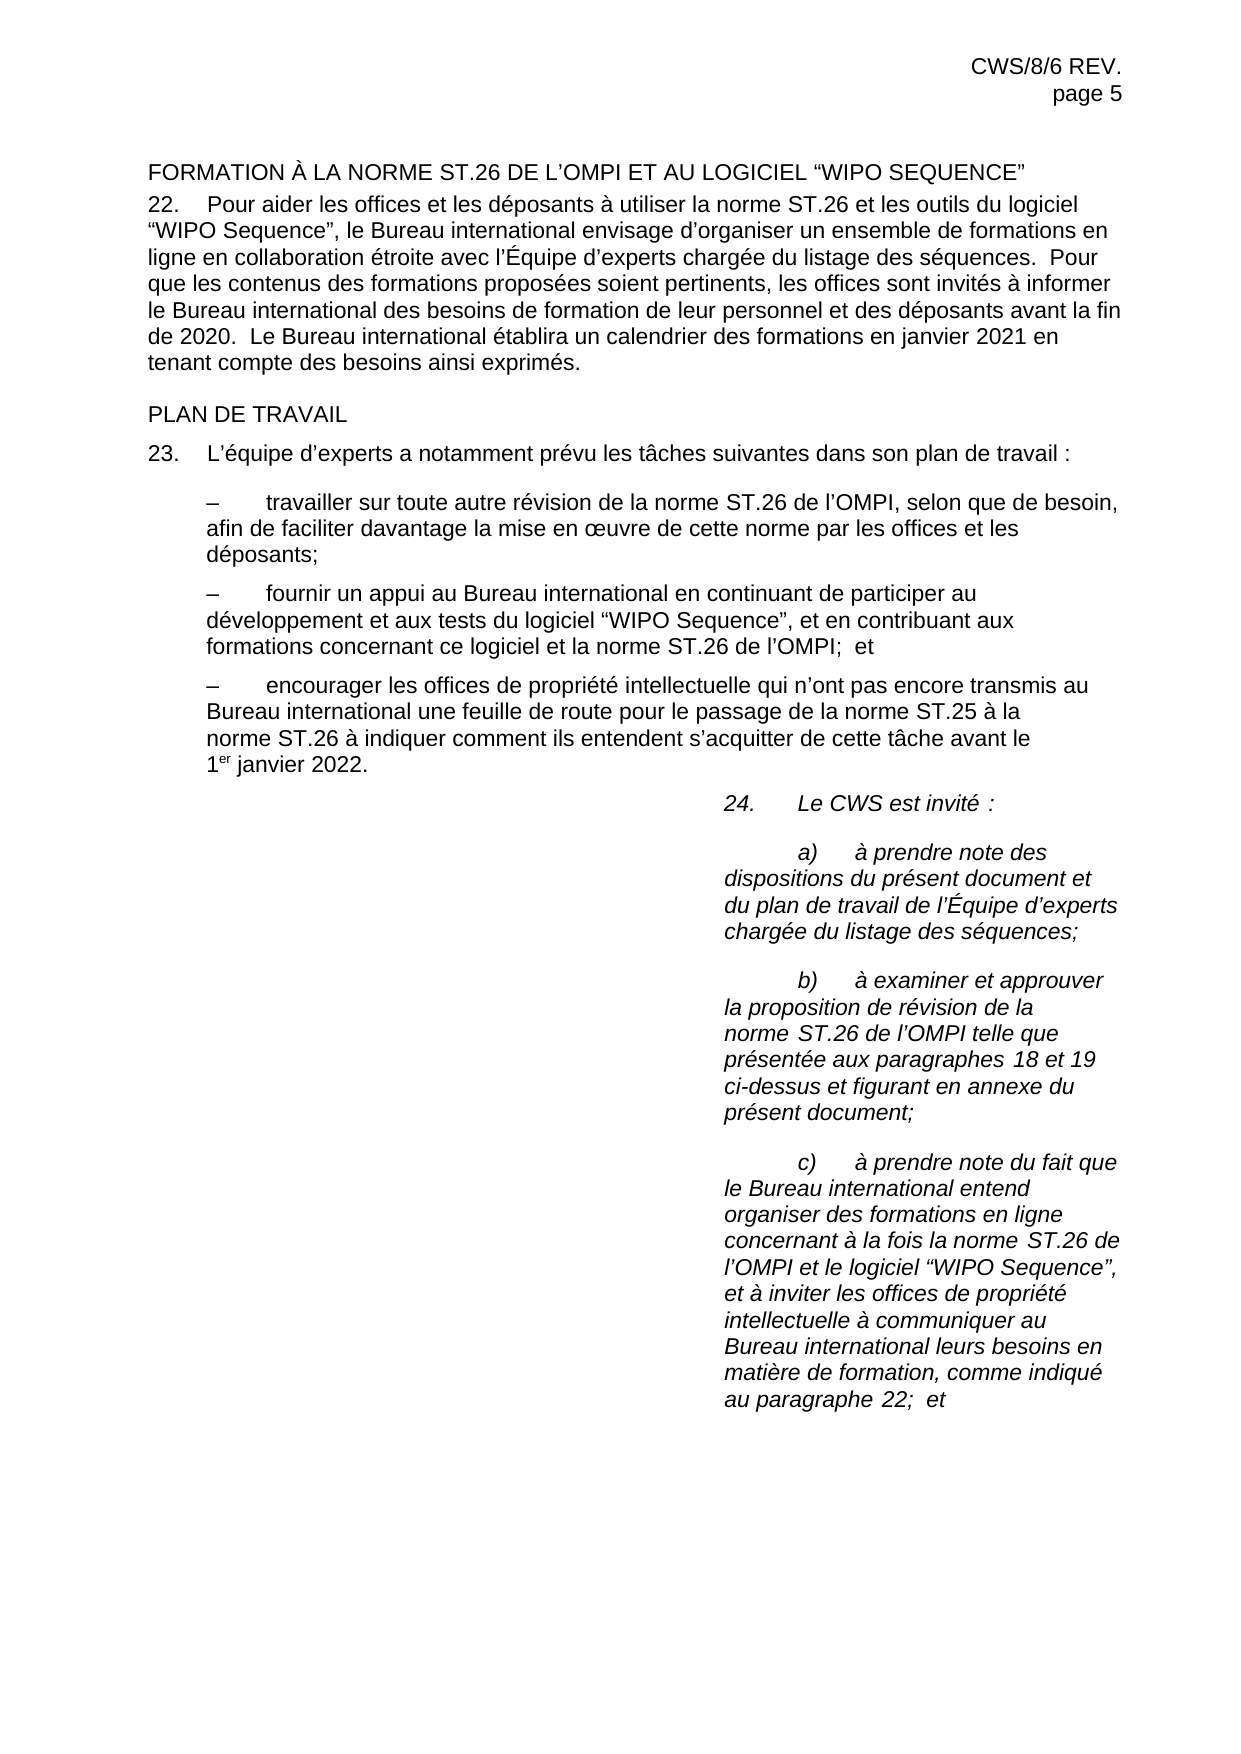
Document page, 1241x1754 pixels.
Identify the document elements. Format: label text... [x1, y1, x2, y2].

subtitle PLAN DE TRAVAIL [148, 401, 1122, 427]
text Pour aider les offices et les déposants à utiliser la norme ST.26 et les outils du logiciel “WIPO Sequence”, le Bureau international envisage d’organiser un ensemble de formations en ligne en collaboration étroite avec l’Équipe d’experts chargée du listage des séquences. Pour que les contenus des formations proposées soient pertinents, les offices sont invités à informer le Bureau international des besoins de formation de leur personnel et des déposants avant la fin de 2020. Le Bureau international établira un calendrier des formations en janvier 2021 en tenant compte des besoins ainsi exprimés. [148, 191, 1122, 376]
subtitle FORMATION À LA NORME ST.26 DE L’OMPI ET AU LOGICIEL “WIPO SEQUENCE” [148, 158, 1122, 185]
list à prendre note du fait que le Bureau international entend organiser des formations en ligne concernant à la fois la norme ST.26 de l’OMPI et le logiciel “WIPO Sequence”, et à inviter les offices de propriété intellectuelle à communiquer au Bureau international leurs besoins en matière de formation, comme indiqué au paragraphe 22; et [724, 1148, 1122, 1412]
list à prendre note des dispositions du présent document et du plan de travail de l’Équipe d’experts chargée du listage des séquences; [724, 839, 1122, 944]
list encourager les offices de propriété intellectuelle qui n’ont pas encore transmis au Bureau international une feuille de route pour le passage de la norme ST.25 à la norme ST.26 à indiquer comment ils entendent s’acquitter de cette tâche avant le 1er janvier 2022. [206, 672, 1122, 777]
list à examiner et approuver la proposition de révision de la norme ST.26 de l’OMPI telle que présentée aux paragraphes 18 et 19 ci-dessus et figurant en annexe du présent document; [724, 967, 1122, 1126]
list fournir un appui au Bureau international en continuant de participer au développement et aux tests du logiciel “WIPO Sequence”, et en contribuant aux formations concernant ce logiciel et la norme ST.26 de l’OMPI; et [206, 580, 1122, 659]
text L’équipe d’experts a notamment prévu les tâches suivantes dans son plan de travail : [148, 439, 1122, 466]
text Le CWS est invité : [724, 790, 1122, 816]
list travailler sur toute autre révision de la norme ST.26 de l’OMPI, selon que de besoin, afin de faciliter davantage la mise en œuvre de cette norme par les offices et les déposants; [206, 489, 1122, 568]
